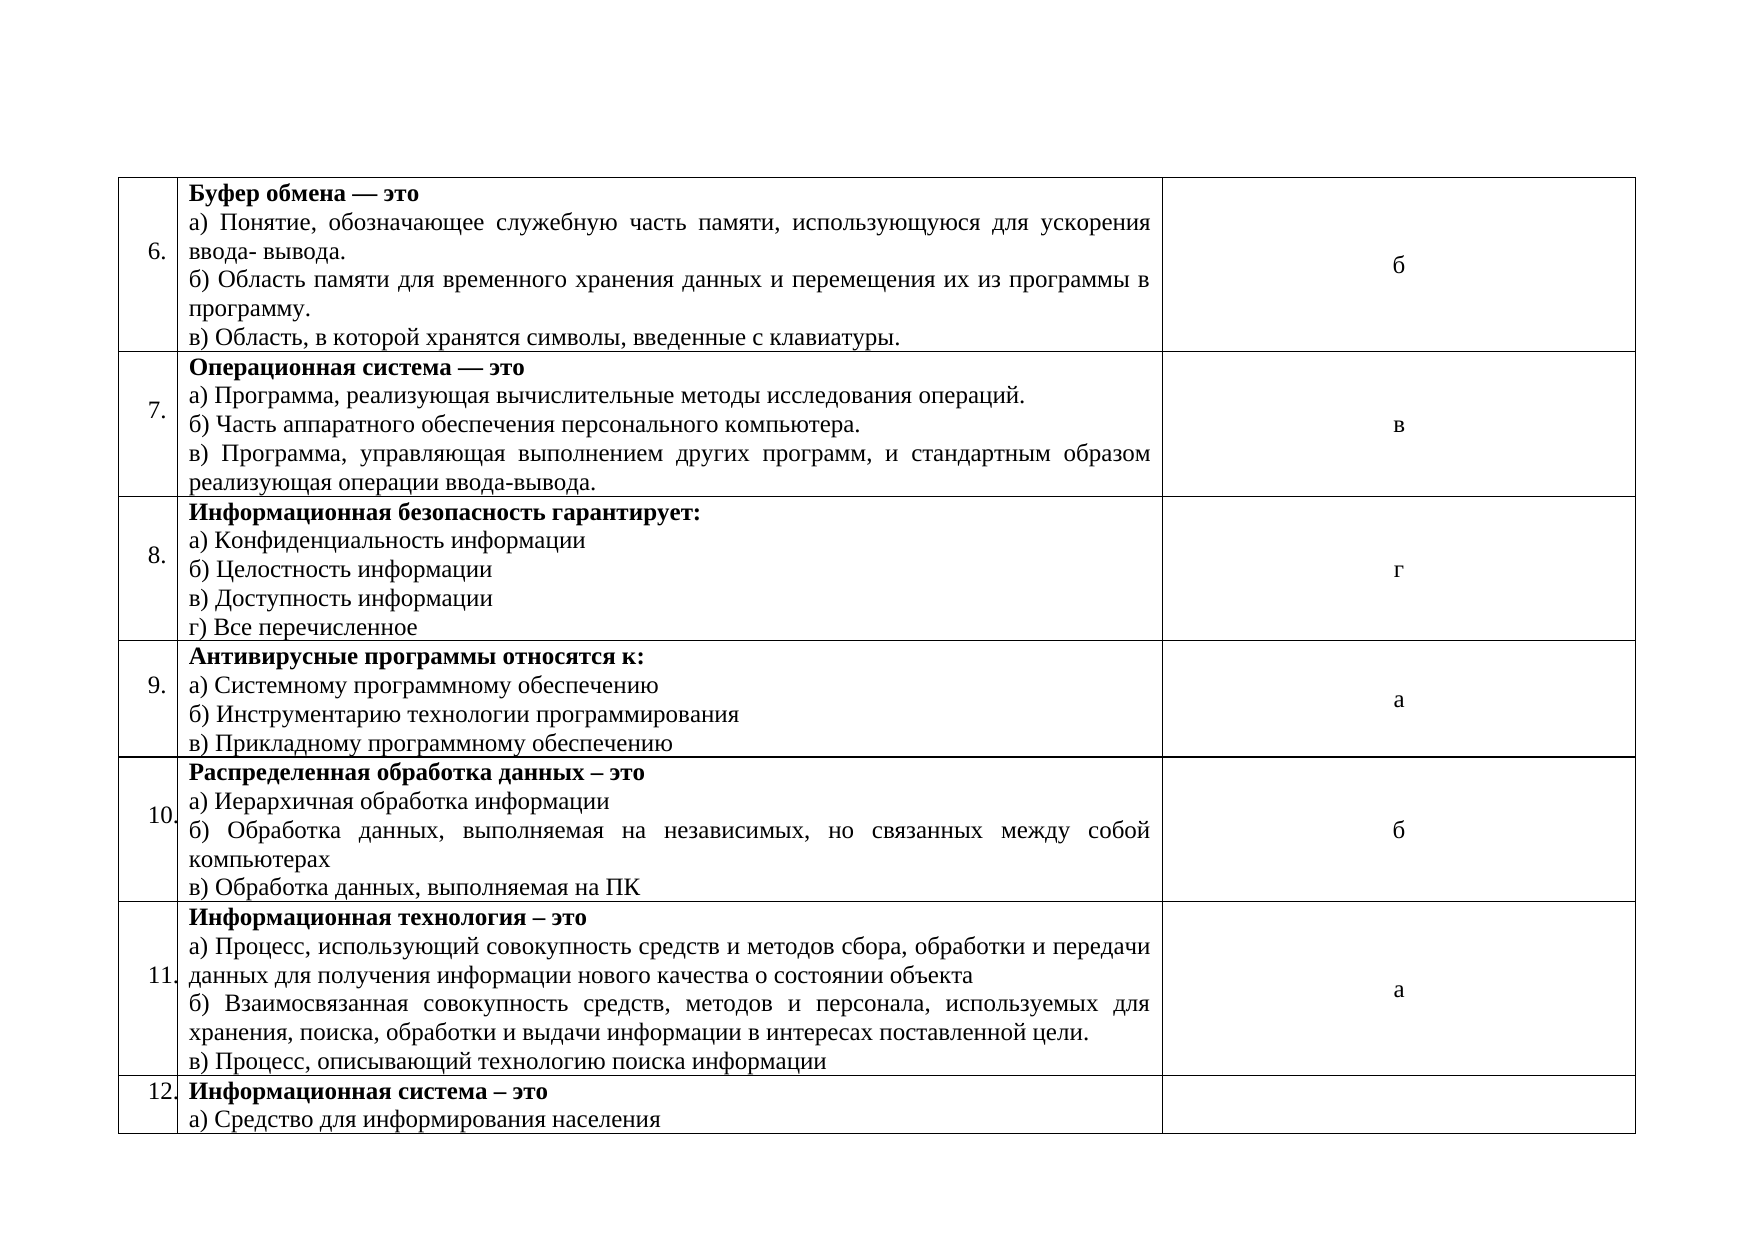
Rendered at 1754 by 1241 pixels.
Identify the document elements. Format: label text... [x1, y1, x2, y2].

table_cell Информационная безопасность гарантирует: a) Конфиденциальность информации б) Целостность информации в) Доступность информации г) Все перечисленное [178, 497, 1162, 640]
table_cell б [1163, 758, 1635, 901]
table_cell а [1163, 641, 1635, 756]
table_cell Буфер обмена — это a) Понятие, обозначающее служебную часть памяти, использующуюся для ускорения ввода- вывода. б) Область памяти для временного хранения данных и перемещения их из программы в программу. в) Область, в которой хранятся символы, введенные с клавиатуры. [178, 178, 1162, 351]
table_cell Антивирусные программы относятся к: a) Системному программному обеспечению б) Инструментарию технологии программирования в) Прикладному программному обеспечению [178, 641, 1162, 756]
table_cell б [1163, 178, 1635, 351]
table_cell Распределенная обработка данных – это a) Иерархичная обработка информации б) Обработка данных, выполняемая на независимых, но связанных между собой компьютерах в) Обработка данных, выполняемая на ПК [178, 758, 1162, 901]
table_cell а [1163, 902, 1635, 1075]
table_cell [119, 497, 177, 640]
table_cell [119, 758, 177, 901]
table_cell [119, 1076, 177, 1133]
table_cell Операционная система — это a) Программа, реализующая вычислительные методы исследования операций. б) Часть аппаратного обеспечения персонального компьютера. в) Программа, управляющая выполнением других программ, и стандартным образом реализующая операции ввода-вывода. [178, 352, 1162, 496]
table_cell [119, 178, 177, 351]
table_cell [119, 641, 177, 756]
table_cell г [1163, 497, 1635, 640]
table_cell [119, 352, 177, 496]
table_cell [119, 902, 177, 1075]
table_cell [178, 1076, 1162, 1133]
table_cell в [1163, 352, 1635, 496]
table_cell Информационная технология – это a) Процесс, использующий совокупность средств и методов сбора, обработки и передачи данных для получения информации нового качества о состоянии объекта б) Взаимосвязанная совокупность средств, методов и персонала, используемых для хранения, поиска, обработки и выдачи информации в интересах поставленной цели. в) Процесс, описывающий технологию поиска информации [178, 902, 1162, 1075]
table_cell б [1163, 1076, 1635, 1133]
